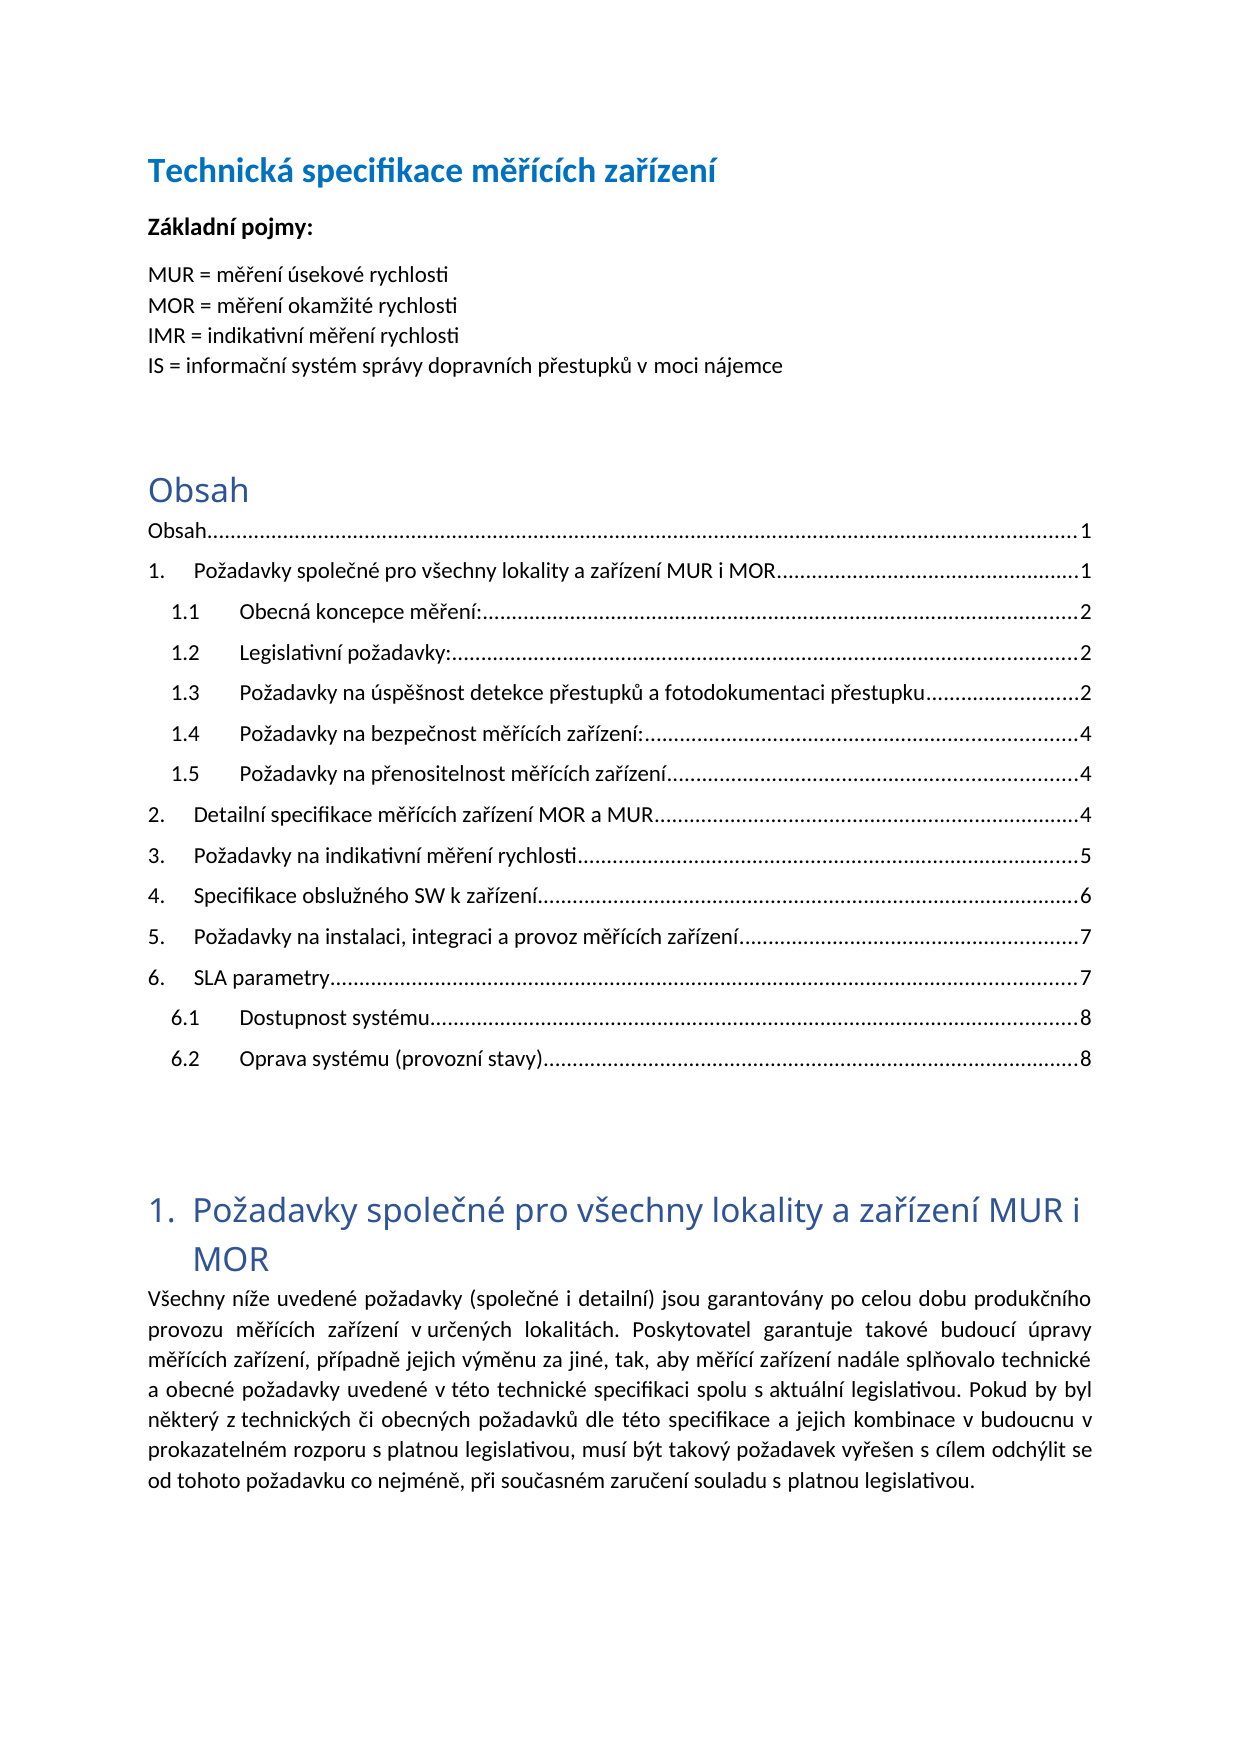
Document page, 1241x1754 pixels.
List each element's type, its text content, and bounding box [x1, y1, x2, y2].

text MOR = měření okamžité rychlosti [148, 291, 1093, 319]
text MUR = měření úsekové rychlosti [148, 261, 1093, 288]
text Základní pojmy: [148, 211, 1093, 241]
text Všechny níže uvedené požadavky (společné i detailní) jsou garantovány po celou dobu produkčního provozu měřících zařízení v určených lokalitách. Poskytovatel garantuje takové budoucí úpravy měřících zařízení, případně jejich výměnu za jiné, tak, aby měřící zařízení nadále splňovalo technické a obecné požadavky uvedené v této technické specifikaci spolu s aktuální legislativou. Pokud by byl některý z technických či obecných požadavků dle této specifikace a jejich kombinace v budoucnu v prokazatelném rozporu s platnou legislativou, musí být takový požadavek vyřešen s cílem odchýlit se od tohoto požadavku co nejméně, při současném zaručení souladu s platnou legislativou. [148, 1284, 1093, 1494]
text IS = informační systém správy dopravních přestupků v moci nájemce [148, 351, 1093, 379]
text Technická specifikace měřících zařízení [148, 148, 1093, 191]
text IMR = indikativní měření rychlosti [148, 321, 1093, 349]
subtitle Požadavky společné pro všechny lokality a zařízení MUR i MOR [148, 1187, 1093, 1281]
